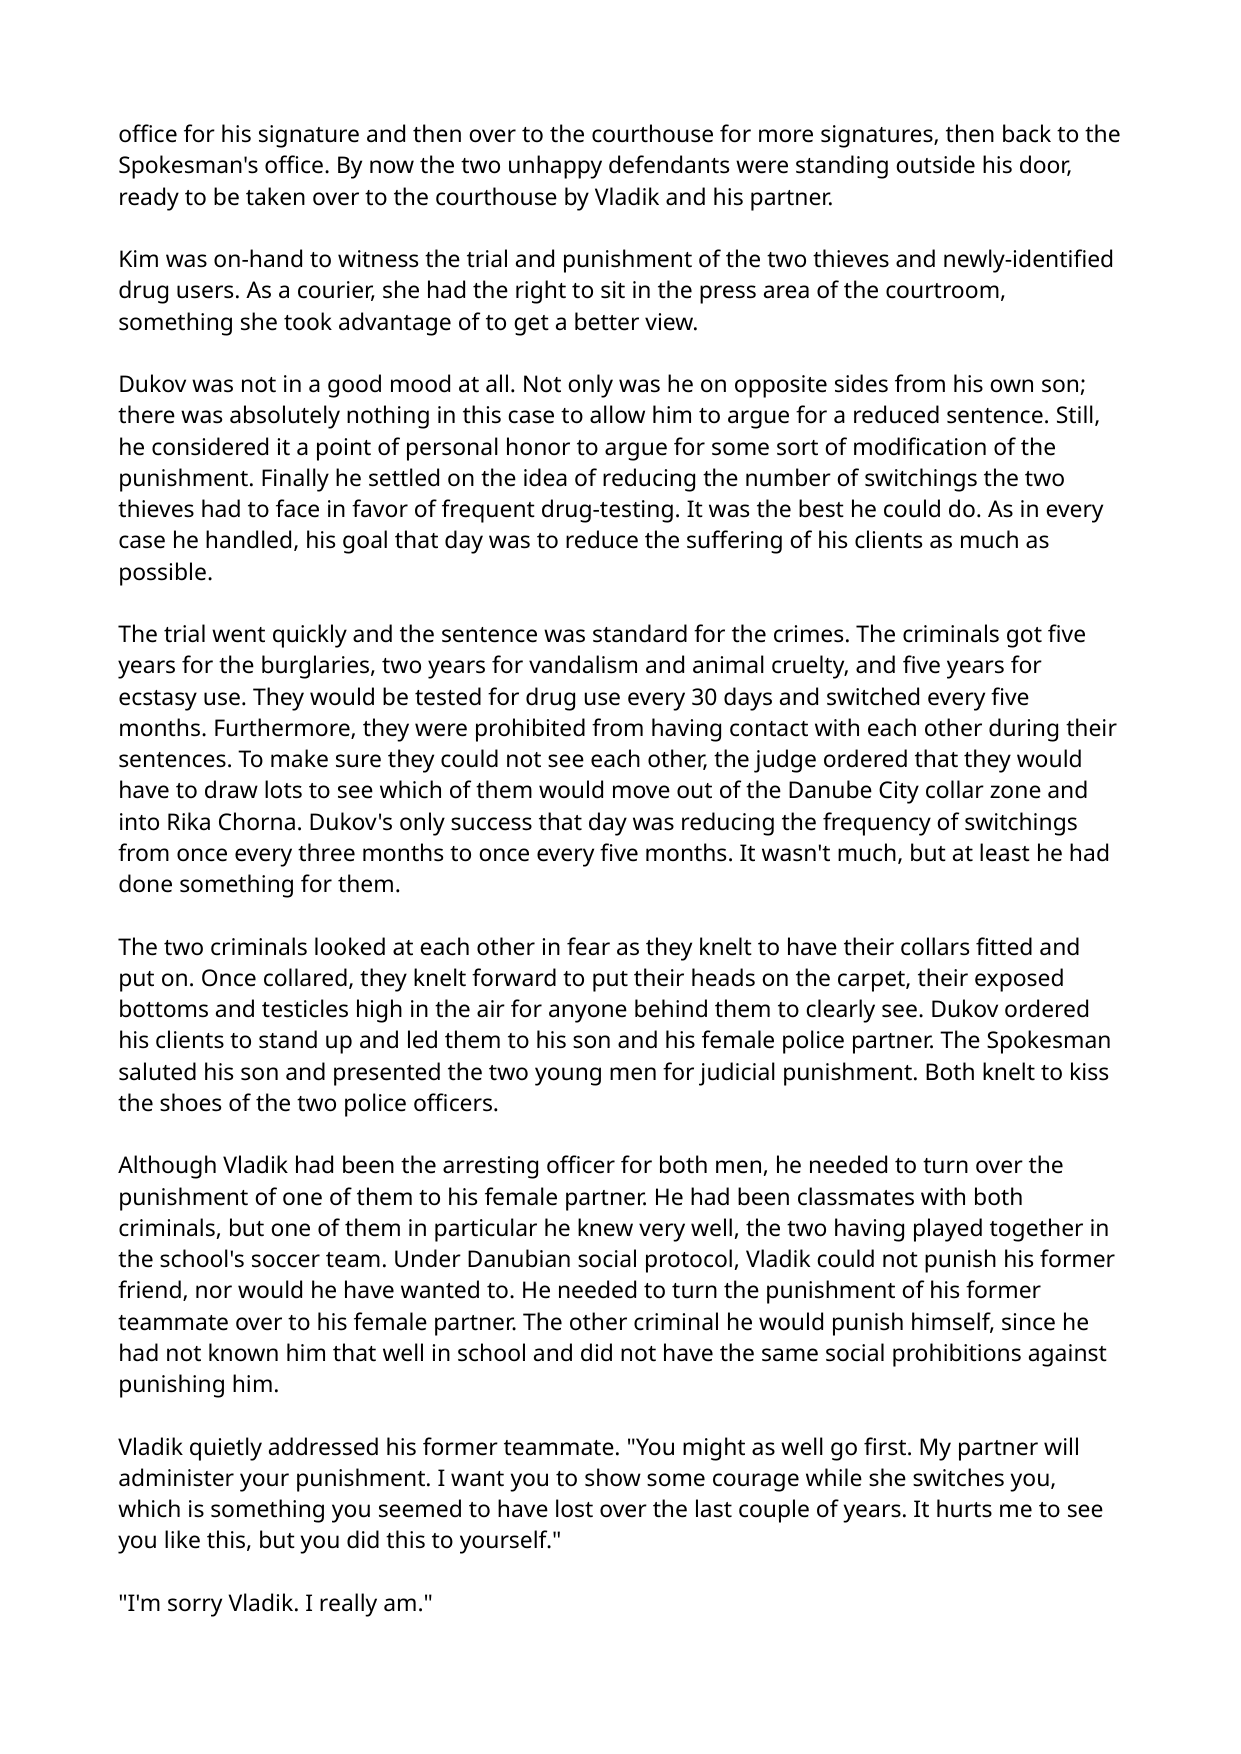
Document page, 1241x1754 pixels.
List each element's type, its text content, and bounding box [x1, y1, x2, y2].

text Dukov was not in a good mood at all. Not only was he on opposite sides from his own son; there was absolutely nothing in this case to allow him to argue for a reduced sentence. Still, he considered it a point of personal honor to argue for some sort of modification of the punishment. Finally he settled on the idea of reducing the number of switchings the two thieves had to face in favor of frequent drug-testing. It was the best he could do. As in every case he handled, his goal that day was to reduce the suffering of his clients as much as possible. [118, 368, 1122, 587]
text The trial went quickly and the sentence was standard for the crimes. The criminals got five years for the burglaries, two years for vandalism and animal cruelty, and five years for ecstasy use. They would be tested for drug use every 30 days and switched every five months. Furthermore, they were prohibited from having contact with each other during their sentences. To make sure they could not see each other, the judge ordered that they would have to draw lots to see which of them would move out of the Danube City collar zone and into Rika Chorna. Dukov's only success that day was reducing the frequency of switchings from once every three months to once every five months. It wasn't much, but at least he had done something for them. [118, 618, 1122, 899]
text "I'm sorry Vladik. I really am." [118, 1587, 1122, 1618]
text The two criminals looked at each other in fear as they knelt to have their collars fitted and put on. Once collared, they knelt forward to put their heads on the carpet, their exposed bottoms and testicles high in the air for anyone behind them to clearly see. Dukov ordered his clients to stand up and led them to his son and his female police partner. The Spokesman saluted his son and presented the two young men for judicial punishment. Both knelt to kiss the shoes of the two police officers. [118, 931, 1122, 1118]
text Although Vladik had been the arresting officer for both men, he needed to turn over the punishment of one of them to his female partner. He had been classmates with both criminals, but one of them in particular he knew very well, the two having played together in the school's soccer team. Under Danubian social protocol, Vladik could not punish his former friend, nor would he have wanted to. He needed to turn the punishment of his former teammate over to his female partner. The other criminal he would punish himself, since he had not known him that well in school and did not have the same social prohibitions against punishing him. [118, 1149, 1122, 1399]
text Kim was on-hand to witness the trial and punishment of the two thieves and newly-identified drug users. As a courier, she had the right to sit in the press area of the courtroom, something she took advantage of to get a better view. [118, 243, 1122, 337]
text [118, 118, 1122, 212]
text Vladik quietly addressed his former teammate. "You might as well go first. My partner will administer your punishment. I want you to show some courage while she switches you, which is something you seemed to have lost over the last couple of years. It hurts me to see you like this, but you did this to yourself." [118, 1431, 1122, 1556]
